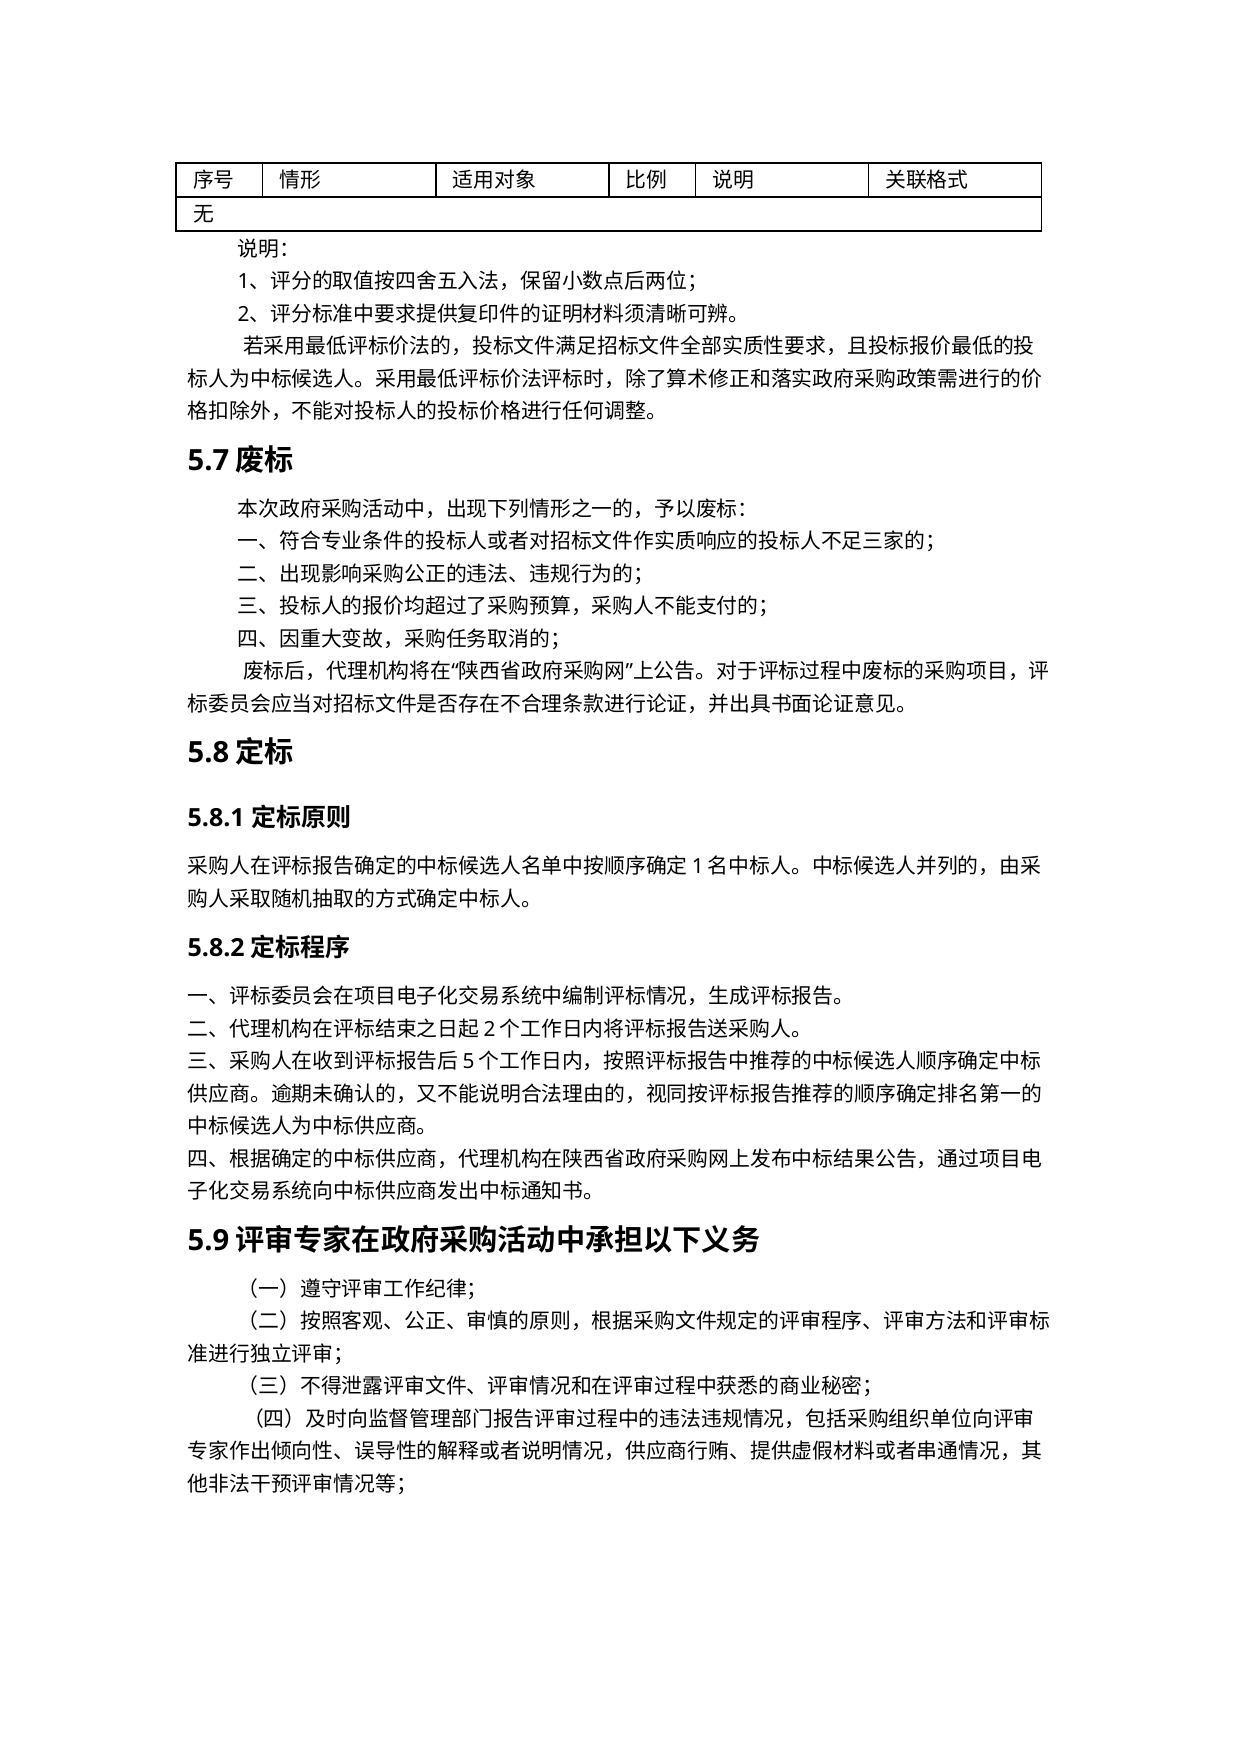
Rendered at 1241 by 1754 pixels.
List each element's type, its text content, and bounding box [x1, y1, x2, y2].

table_header 情形 [263, 164, 435, 196]
table_header 比例 [610, 164, 695, 196]
text 三、投标人的报价均超过了采购预算，采购人不能支付的； [187, 589, 1053, 622]
text 本次政府采购活动中，出现下列情形之一的，予以废标： [187, 492, 1053, 524]
text 废标后，代理机构将在“陕西省政府采购网”上公告。对于评标过程中废标的采购项目，评标委员会应当对招标文件是否存在不合理条款进行论证，并出具书面论证意见。 [187, 654, 1053, 719]
text 采购人在评标报告确定的中标候选人名单中按顺序确定1名中标人。中标候选人并列的，由采购人采取随机抽取的方式确定中标人。 [187, 849, 1053, 914]
table_header 说明 [696, 164, 868, 196]
text 若采用最低评标价法的，投标文件满足招标文件全部实质性要求，且投标报价最低的投标人为中标候选人。采用最低评标价法评标时，除了算术修正和落实政府采购政策需进行的价格扣除外，不能对投标人的投标价格进行任何调整。 [187, 329, 1053, 427]
text 1、评分的取值按四舍五入法，保留小数点后两位； [187, 264, 1053, 297]
text （四）及时向监督管理部门报告评审过程中的违法违规情况，包括采购组织单位向评审专家作出倾向性、误导性的解释或者说明情况，供应商行贿、提供虚假材料或者串通情况，其他非法干预评审情况等； [187, 1402, 1053, 1499]
table_header 序号 [177, 164, 262, 196]
text （三）不得泄露评审文件、评审情况和在评审过程中获悉的商业秘密； [187, 1369, 1053, 1402]
text 说明： [187, 232, 1053, 264]
text 二、出现影响采购公正的违法、违规行为的； [187, 557, 1053, 589]
text 5.7废标 [187, 427, 1053, 492]
text 5.8定标 [187, 719, 1053, 784]
text 一、符合专业条件的投标人或者对招标文件作实质响应的投标人不足三家的； [187, 524, 1053, 557]
text 四、根据确定的中标供应商，代理机构在陕西省政府采购网上发布中标结果公告，通过项目电子化交易系统向中标供应商发出中标通知书。 [187, 1142, 1053, 1207]
text 二、代理机构在评标结束之日起2个工作日内将评标报告送采购人。 [187, 1012, 1053, 1044]
table_cell 无 [177, 198, 1041, 230]
text 三、采购人在收到评标报告后5个工作日内，按照评标报告中推荐的中标候选人顺序确定中标供应商。逾期未确认的，又不能说明合法理由的，视同按评标报告推荐的顺序确定排名第一的中标候选人为中标供应商。 [187, 1044, 1053, 1142]
text 2、评分标准中要求提供复印件的证明材料须清晰可辨。 [187, 297, 1053, 329]
text （一）遵守评审工作纪律； [187, 1272, 1053, 1304]
text 一、评标委员会在项目电子化交易系统中编制评标情况，生成评标报告。 [187, 979, 1053, 1012]
text 5.8.2定标程序 [187, 914, 1053, 979]
text 四、因重大变故，采购任务取消的； [187, 622, 1053, 654]
text 5.8.1 定标原则 [187, 784, 1053, 849]
text （二）按照客观、公正、审慎的原则，根据采购文件规定的评审程序、评审方法和评审标准进行独立评审； [187, 1304, 1053, 1369]
text 5.9评审专家在政府采购活动中承担以下义务 [187, 1207, 1053, 1272]
table_header 适用对象 [437, 164, 608, 196]
table_header 关联格式 [869, 164, 1041, 196]
